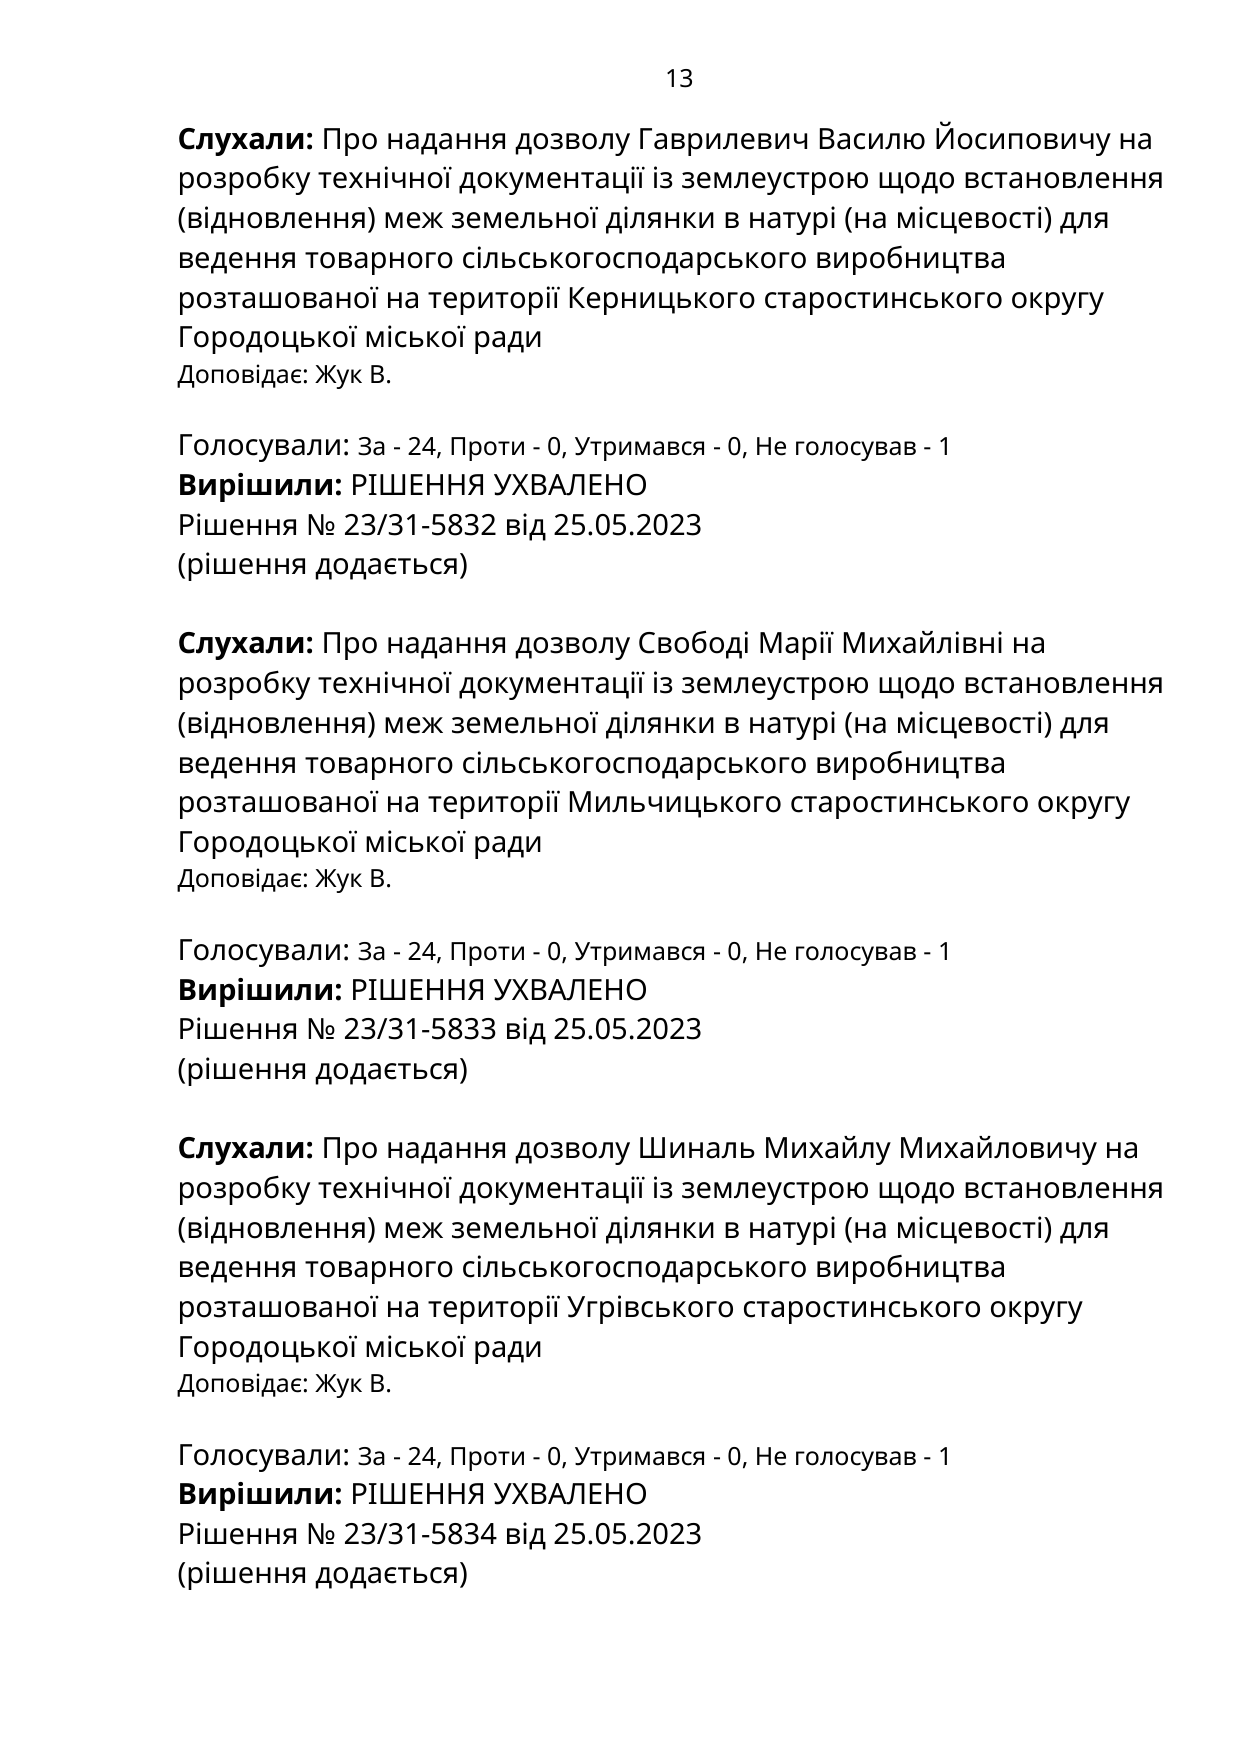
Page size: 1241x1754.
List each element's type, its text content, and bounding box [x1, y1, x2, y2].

text Рішення № 23/31-5832 від 25.05.2023 [177, 504, 1181, 543]
text Вирішили: РІШЕННЯ УХВАЛЕНО [177, 464, 1181, 504]
text Голосували: За - 24, Проти - 0, Утримався - 0, Не голосував - 1 [177, 424, 1181, 464]
text Голосували: За - 24, Проти - 0, Утримався - 0, Не голосував - 1 [177, 1434, 1181, 1473]
text Слухали: Про надання дозволу Шиналь Михайлу Михайловичу на розробку технічної документації із землеустрою щодо встановлення (відновлення) меж земельної ділянки в натурі (на місцевості) для ведення товарного сільськогосподарського виробництва розташованої на території Угрівського старостинського округу Городоцької міської ради [177, 1127, 1181, 1366]
text Рішення № 23/31-5834 від 25.05.2023 [177, 1513, 1181, 1553]
text Слухали: Про надання дозволу Свободі Марії Михайлівні на розробку технічної документації із землеустрою щодо встановлення (відновлення) меж земельної ділянки в натурі (на місцевості) для ведення товарного сільськогосподарського виробництва розташованої на території Мильчицького старостинського округу Городоцької міської ради [177, 623, 1181, 861]
text Вирішили: РІШЕННЯ УХВАЛЕНО [177, 1473, 1181, 1513]
text Вирішили: РІШЕННЯ УХВАЛЕНО [177, 969, 1181, 1008]
text Доповідає: Жук В. [177, 356, 1181, 390]
text Рішення № 23/31-5833 від 25.05.2023 [177, 1008, 1181, 1048]
text (рішення додається) [177, 1048, 1181, 1088]
text Доповідає: Жук В. [177, 1366, 1181, 1400]
text Слухали: Про надання дозволу Гаврилевич Василю Йосиповичу на розробку технічної документації із землеустрою щодо встановлення (відновлення) меж земельної ділянки в натурі (на місцевості) для ведення товарного сільськогосподарського виробництва розташованої на території Керницького старостинського округу Городоцької міської ради [177, 118, 1181, 356]
text (рішення додається) [177, 1553, 1181, 1592]
text Доповідає: Жук В. [177, 861, 1181, 895]
text Голосували: За - 24, Проти - 0, Утримався - 0, Не голосував - 1 [177, 929, 1181, 969]
text (рішення додається) [177, 543, 1181, 583]
